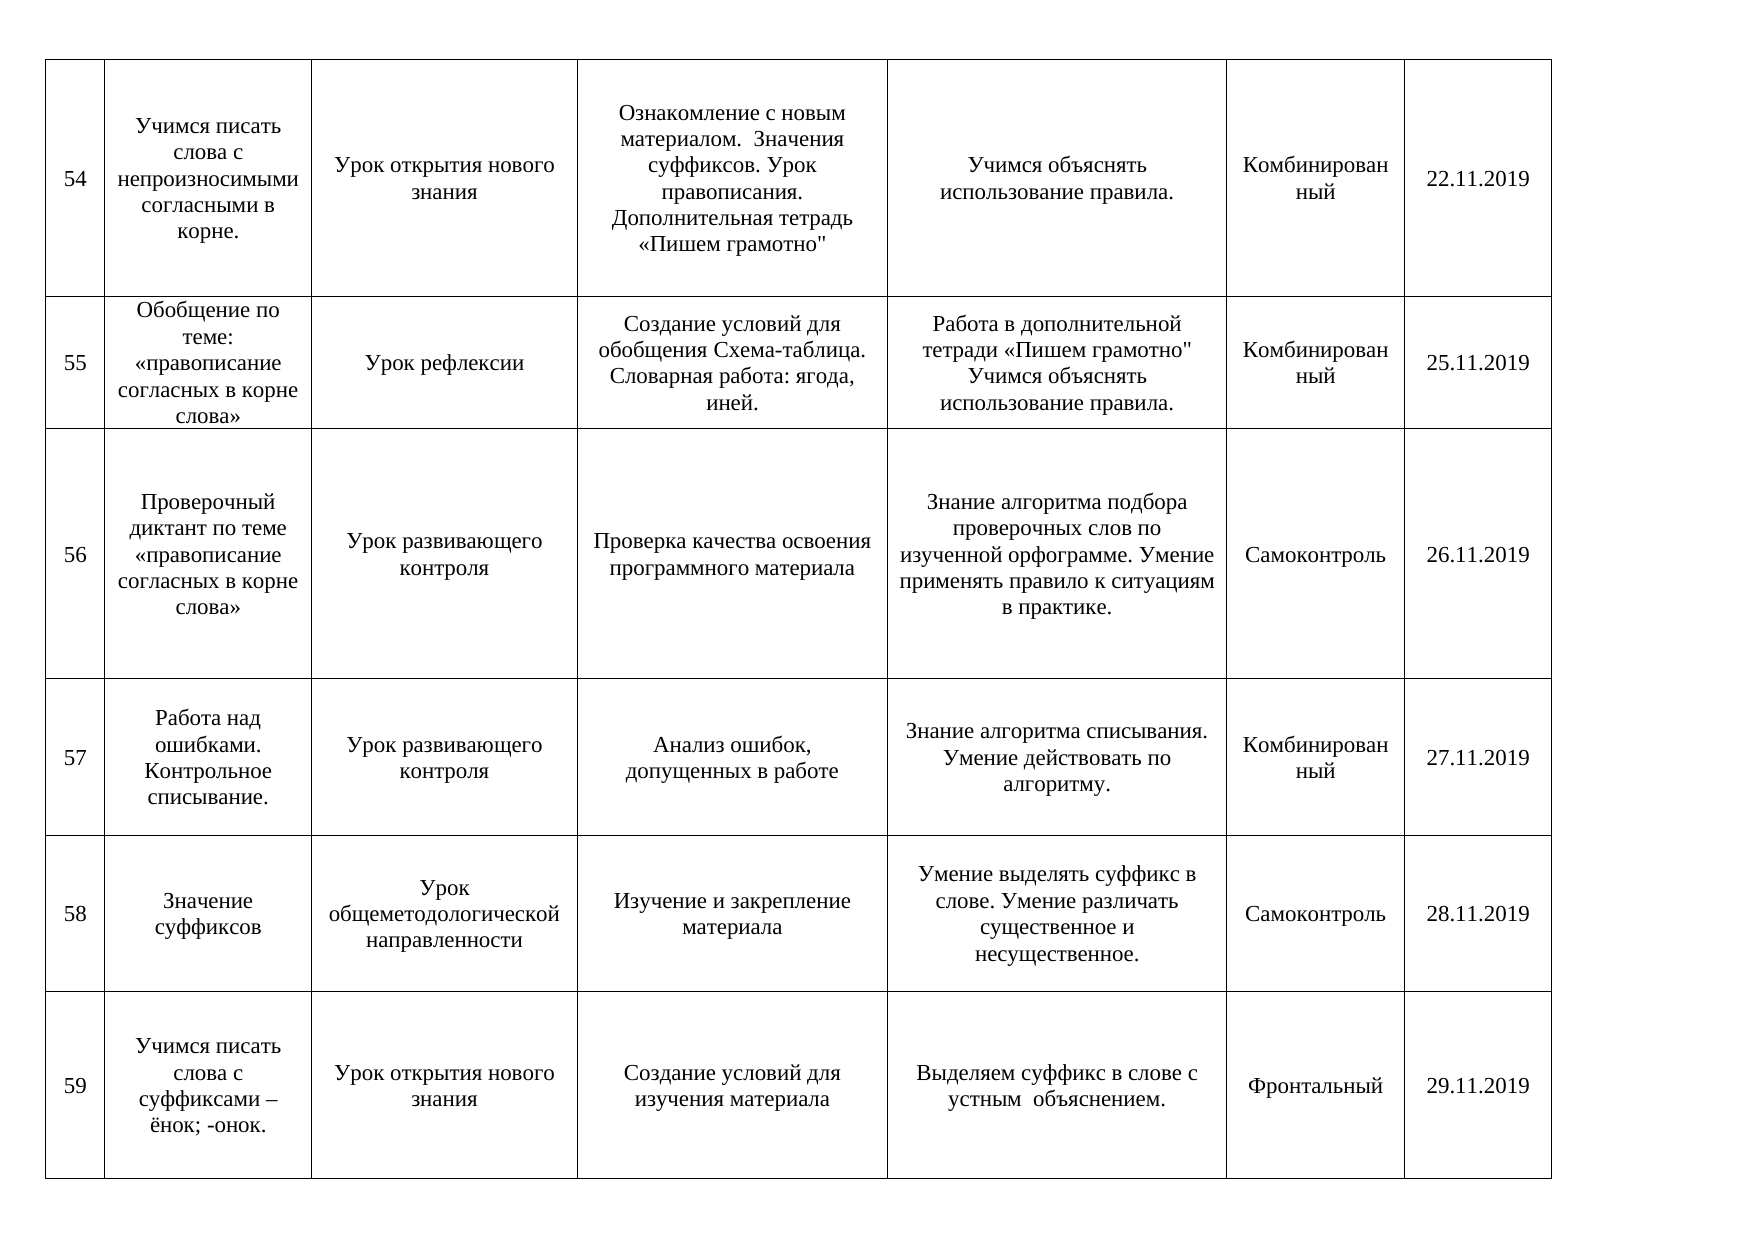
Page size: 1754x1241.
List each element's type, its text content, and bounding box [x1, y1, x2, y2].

table_cell Проверка качества освоения программного материала [578, 429, 887, 678]
table_cell 56 [46, 429, 104, 678]
table_cell Комбинированный [1227, 297, 1404, 428]
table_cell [312, 60, 577, 296]
table_cell Значение суффиксов [105, 836, 311, 991]
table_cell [312, 992, 577, 1178]
table_cell 27.11.2019 [1405, 679, 1551, 834]
table_cell 29.11.2019 [1405, 992, 1551, 1178]
table_cell Урок общеметодологической направленности [312, 836, 577, 991]
table_cell Обобщение по теме: «правописание согласных в корне слова» [105, 297, 311, 428]
table_cell 26.11.2019 [1405, 429, 1551, 678]
table_cell 59 [46, 992, 104, 1178]
table_cell Урок рефлексии [312, 297, 577, 428]
table_cell Учимся писать слова с суффиксами –ёнок; -онок. [105, 992, 311, 1178]
table_cell Работа над ошибками. Контрольное списывание. [105, 679, 311, 834]
table_cell 28.11.2019 [1405, 836, 1551, 991]
table_cell 22.11.2019 [1405, 60, 1551, 296]
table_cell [578, 992, 887, 1178]
table_cell Фронтальный [1227, 992, 1404, 1178]
table_cell Работа в дополнительной тетради «Пишем грамотно" Учимся объяснять использование правила. [888, 297, 1226, 428]
table_cell Учимся объяснять использование правила. [888, 60, 1226, 296]
table_cell 55 [46, 297, 104, 428]
table_cell Самоконтроль [1227, 429, 1404, 678]
table_cell Ознакомление с новым материалом. Значения суффиксов. Урок правописания. Дополнительная тетрадь «Пишем грамотно" [578, 60, 887, 296]
table_cell Создание условий для обобщения Схема-таблица. Словарная работа: ягода, иней. [578, 297, 887, 428]
table_cell Комбинированный [1227, 60, 1404, 296]
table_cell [105, 60, 311, 296]
table_cell Выделяем суффикс в слове с устным объяснением. [888, 992, 1226, 1178]
table_cell 54 [46, 60, 104, 296]
table_cell Урок развивающего контроля [312, 679, 577, 834]
table_cell Комбинированный [1227, 679, 1404, 834]
table_cell Умение выделять суффикс в слове. Умение различать существенное и несущественное. [888, 836, 1226, 991]
table_cell 25.11.2019 [1405, 297, 1551, 428]
table_cell Урок развивающего контроля [312, 429, 577, 678]
table_cell Знание алгоритма списывания. Умение действовать по алгоритму. [888, 679, 1226, 834]
table_cell Знание алгоритма подбора проверочных слов по изученной орфограмме. Умение применять правило к ситуациям в практике. [888, 429, 1226, 678]
table_cell 58 [46, 836, 104, 991]
table_cell Изучение и закрепление материала [578, 836, 887, 991]
table_cell 57 [46, 679, 104, 834]
table_cell Самоконтроль [1227, 836, 1404, 991]
table_cell Проверочный диктант по теме «правописание согласных в корне слова» [105, 429, 311, 678]
table_cell Анализ ошибок, допущенных в работе [578, 679, 887, 834]
